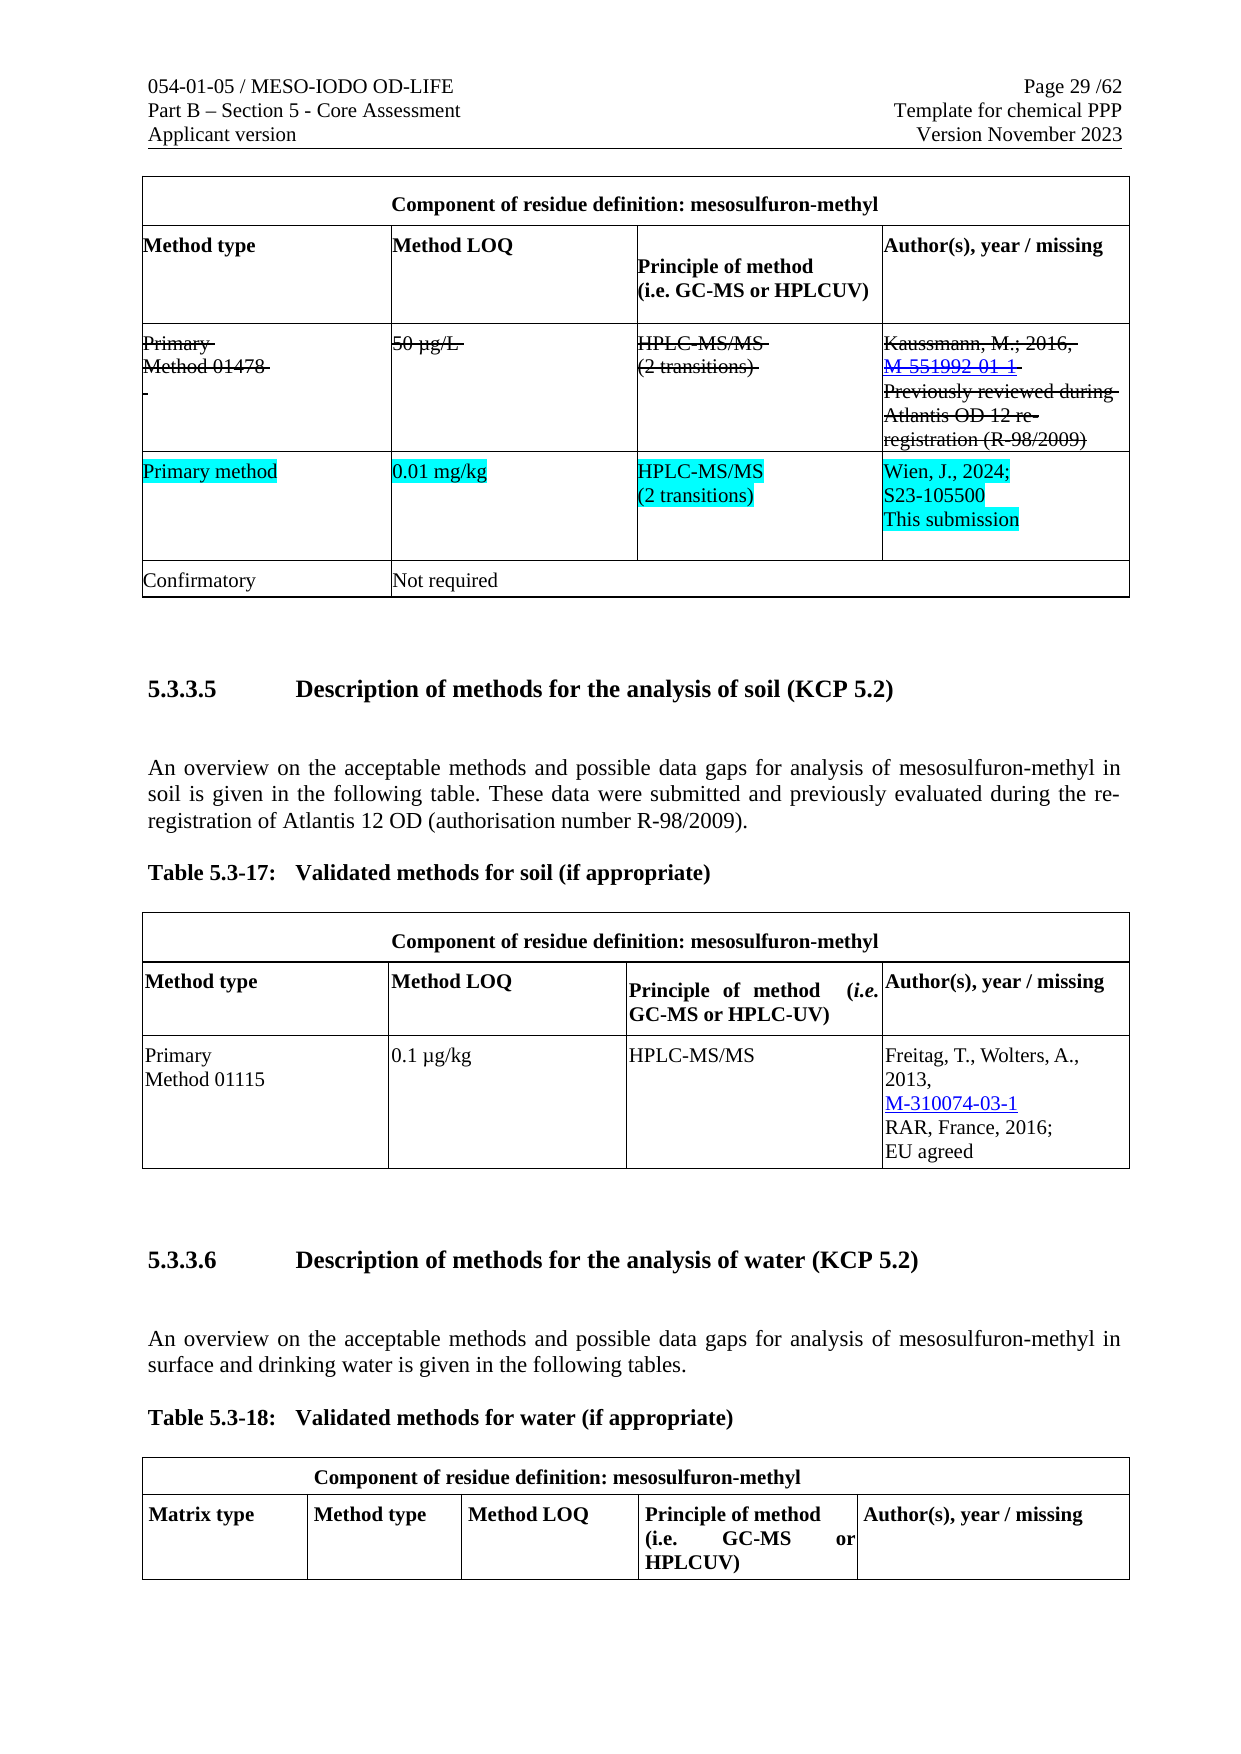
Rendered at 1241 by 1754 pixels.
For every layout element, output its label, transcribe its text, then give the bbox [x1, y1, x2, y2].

text Table 5.3-18: Validated methods for water (if appropriate) [148, 1404, 1122, 1431]
table_cell Primary method [143, 452, 391, 559]
table_cell Author(s), year / missing [883, 963, 1129, 1035]
table_cell 0.1 µg/kg [389, 1036, 626, 1168]
table_cell Author(s), year / missing [883, 226, 1129, 322]
table_cell Author(s), year / missing [858, 1495, 1129, 1579]
table_cell Principle of method (i.e. GC-MS or HPLCUV) [638, 226, 882, 322]
table_cell Method LOQ [392, 226, 637, 322]
table_cell Method type [143, 963, 388, 1035]
text Table 5.3-17: Validated methods for soil (if appropriate) [148, 859, 1122, 886]
subtitle Description of methods for the analysis of water (KCP 5.2) [148, 1245, 1122, 1274]
table_cell Matrix type [143, 1495, 307, 1579]
table_cell HPLC-MS/MS (2 transitions) [638, 324, 882, 451]
table_cell Method LOQ [462, 1495, 638, 1579]
table_cell Not required [392, 561, 1129, 596]
table_cell Primary Method 01115 [143, 1036, 388, 1168]
table_cell Method LOQ [389, 963, 626, 1035]
table_cell Primary Method 01478 [143, 324, 391, 451]
table_cell Wien, J., 2024; S23-105500 This submission [883, 452, 1129, 559]
table_cell 50 µg/L [392, 324, 637, 451]
table_cell Confirmatory [143, 561, 391, 596]
table_cell HPLC-MS/MS [627, 1036, 882, 1168]
table_header Component of residue definition: mesosulfuron-methyl [389, 913, 1129, 961]
table_cell Freitag, T., Wolters, A., 2013, M-310074-03-1 RAR, France, 2016; EU agreed [883, 1036, 1129, 1168]
text An overview on the acceptable methods and possible data gaps for analysis of mesosulfuron-methyl in soil is given in the following table. These data were submitted and previously evaluated during the re-registration of Atlantis 12 OD (authorisation number R-98/2009). [148, 754, 1122, 833]
table_cell Principle of method (i.e. GC-MS or HPLC-UV) [627, 963, 882, 1035]
table_header [143, 913, 389, 961]
table_cell Principle of method (i.e. GC-MS or HPLCUV) [639, 1495, 857, 1579]
text An overview on the acceptable methods and possible data gaps for analysis of mesosulfuron-methyl in surface and drinking water is given in the following tables. [148, 1325, 1122, 1378]
table_header [143, 1458, 307, 1494]
table_cell Kaussmann, M.; 2016, M-551992-01-1 Previously reviewed during Atlantis OD 12 re-registration (R-98/2009) [883, 324, 1129, 451]
table_cell Method type [143, 226, 391, 322]
table_cell HPLC-MS/MS (2 transitions) [638, 452, 882, 559]
subtitle Description of methods for the analysis of soil (KCP 5.2) [148, 674, 1122, 703]
table_cell Method type [308, 1495, 461, 1579]
table_cell 0.01 mg/kg [392, 452, 637, 559]
table_header Component of residue definition: mesosulfuron-methyl [308, 1458, 1129, 1494]
table_header Component of residue definition: mesosulfuron-methyl [143, 177, 1129, 225]
